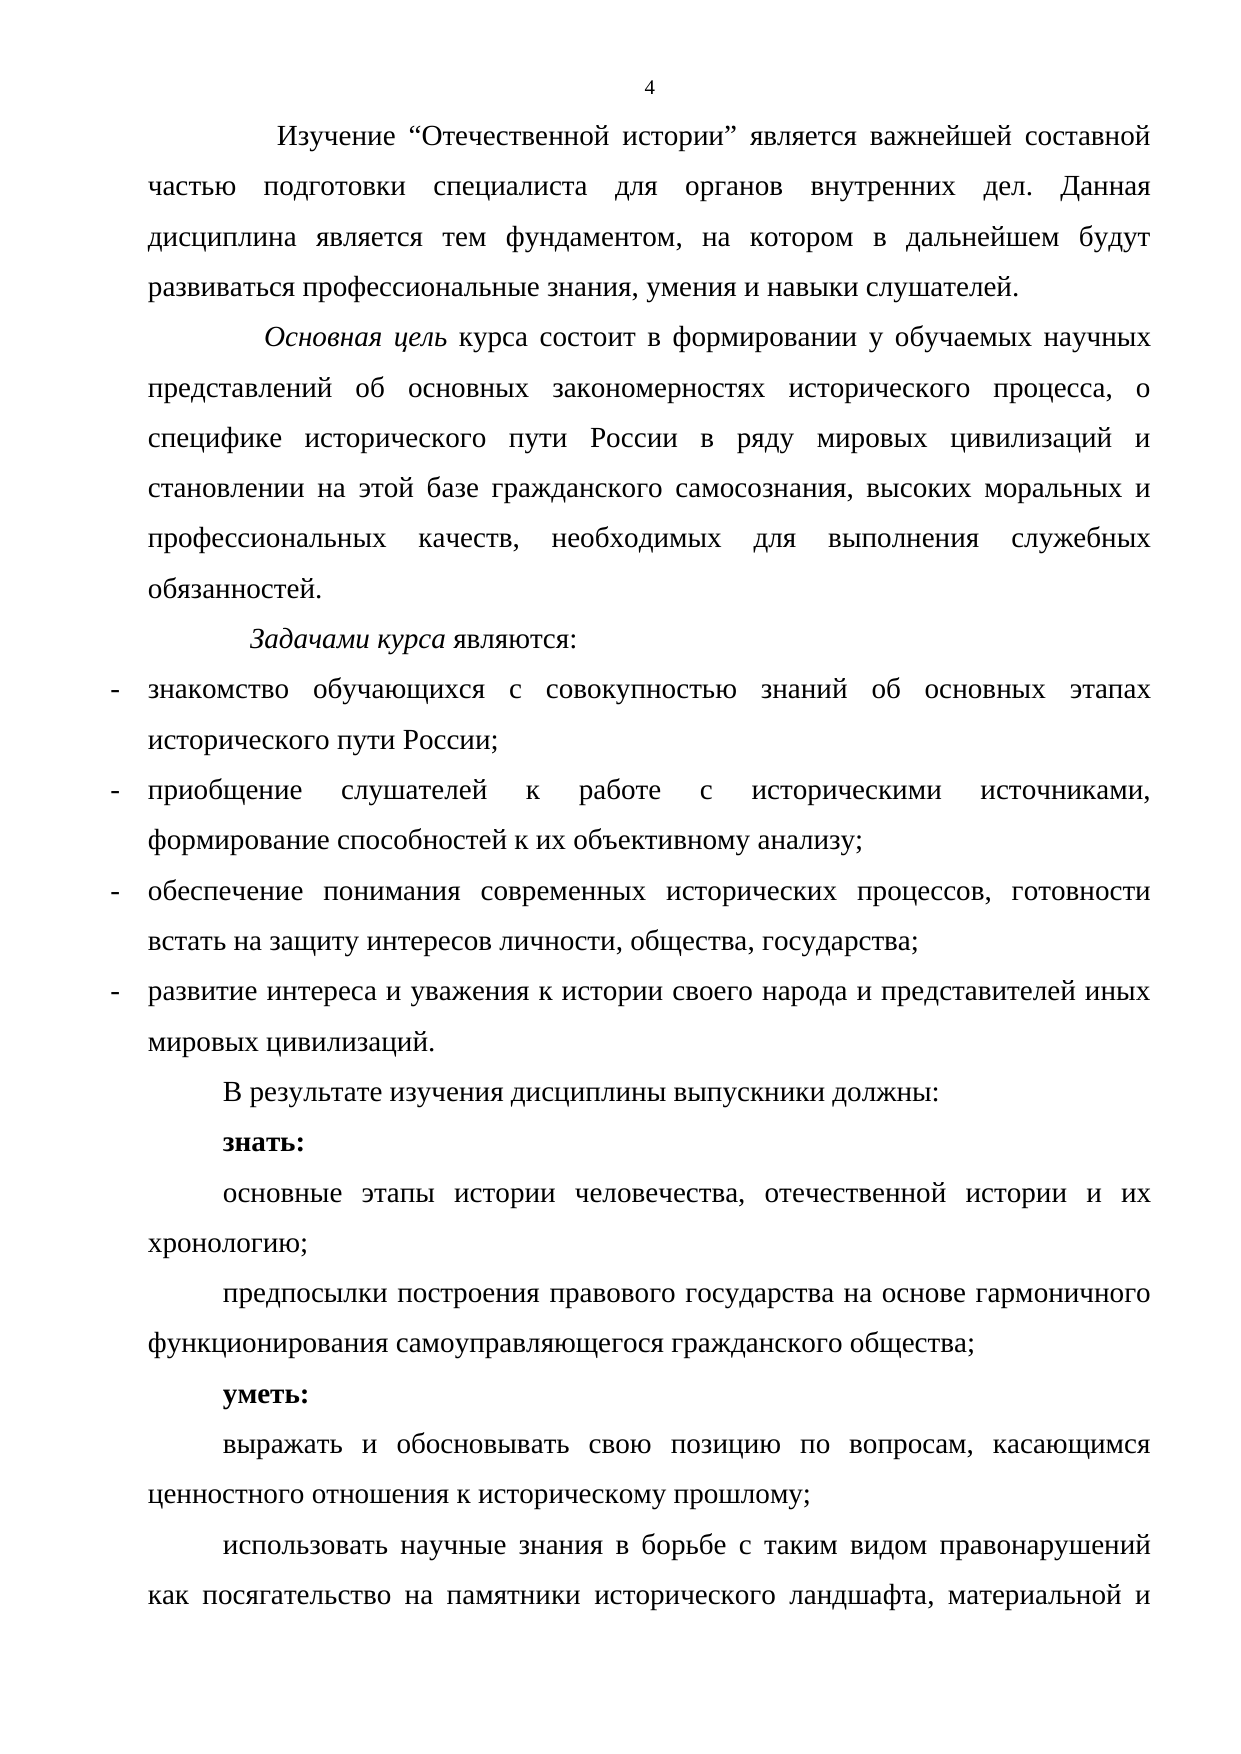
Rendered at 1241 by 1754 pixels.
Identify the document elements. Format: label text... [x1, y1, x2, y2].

text выражать и обосновывать свою позицию по вопросам, касающимся ценностного отношения к историческому прошлому; [148, 1426, 1152, 1510]
text Изучение “Отечественной истории” является важнейшей составной частью подготовки специалиста для органов внутренних дел. Данная дисциплина является тем фундаментом, на котором в дальнейшем будут развиваться профессиональные знания, умения и навыки слушателей. [148, 118, 1152, 303]
text предпосылки построения правового государства на основе гармоничного функционирования самоуправляющегося гражданского общества; [148, 1275, 1152, 1359]
text - знакомство обучающихся с совокупностью знаний об основных этапах исторического пути России; [110, 672, 1152, 755]
text основные этапы истории человечества, отечественной истории и их хронологию; [148, 1175, 1152, 1258]
text - обеспечение понимания современных исторических процессов, готовности встать на защиту интересов личности, общества, государства; [110, 873, 1152, 957]
text уметь: [148, 1376, 1152, 1409]
text В результате изучения дисциплины выпускники должны: [148, 1074, 1152, 1108]
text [148, 1527, 1152, 1611]
text знать: [148, 1124, 1152, 1158]
text Основная цель курса состоит в формировании у обучаемых научных представлений об основных закономерностях исторического процесса, о специфике исторического пути России в ряду мировых цивилизаций и становлении на этой базе гражданского самосознания, высоких моральных и профессиональных качеств, необходимых для выполнения служебных обязанностей. [148, 319, 1152, 604]
text Задачами курса являются: [148, 621, 1152, 655]
text - развитие интереса и уважения к истории своего народа и представителей иных мировых цивилизаций. [110, 973, 1152, 1057]
text - приобщение слушателей к работе с историческими источниками, формирование способностей к их объективному анализу; [110, 772, 1152, 856]
